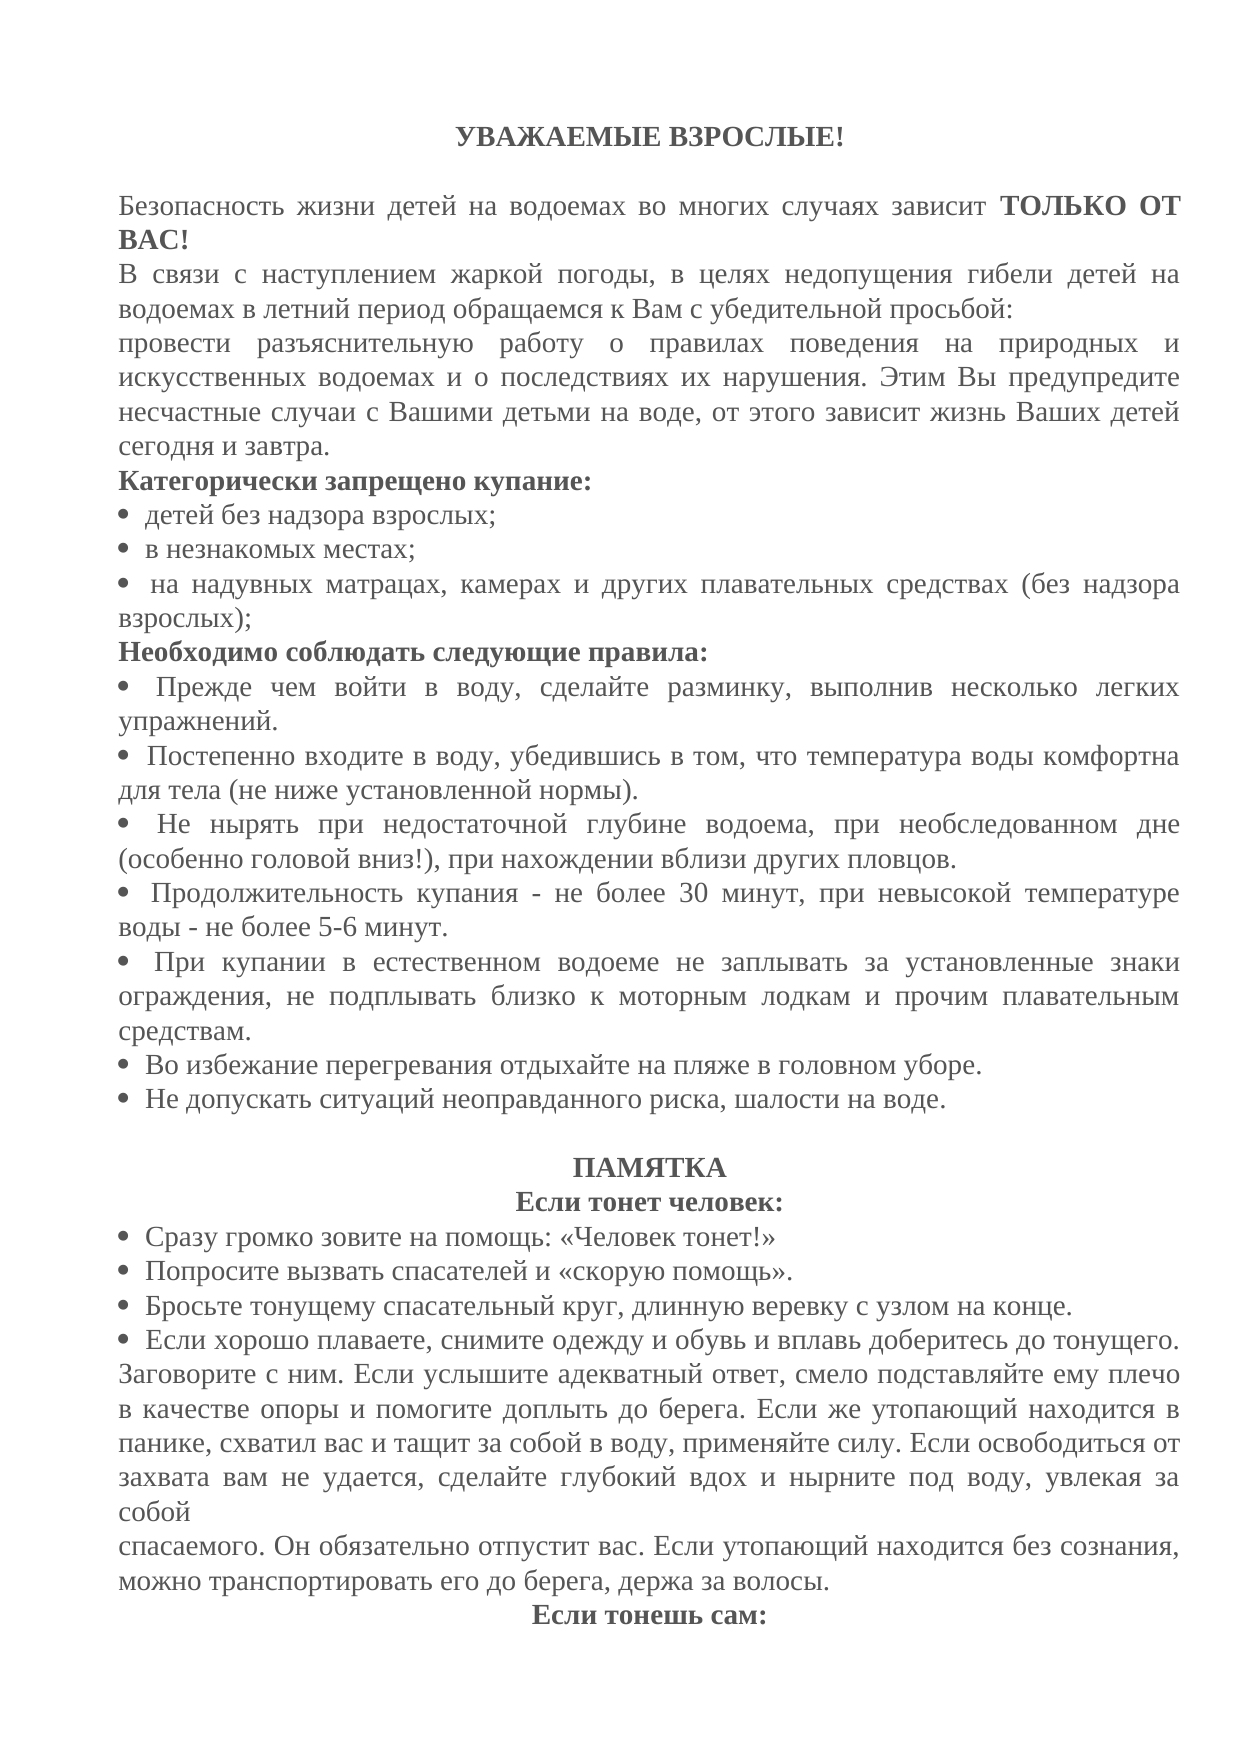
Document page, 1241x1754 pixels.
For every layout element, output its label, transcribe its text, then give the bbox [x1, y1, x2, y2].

text УВАЖАЕМЫЕ ВЗРОСЛЫЕ! [118, 118, 1181, 152]
text Бросьте тонущему спасательный круг, длинную веревку с узлом на конце. [118, 1287, 1181, 1321]
text Сразу громко зовите на помощь: «Человек тонет!» [118, 1218, 1181, 1252]
text Попросите вызвать спасателей и «скорую помощь». [118, 1252, 1181, 1287]
text Категорически запрещено купание: [118, 462, 1181, 496]
text Если хорошо плаваете, снимите одежду и обувь и вплавь доберитесь до тонущего. Заговорите с ним. Если услышите адекватный ответ, смело подставляйте ему плечо в качестве опоры и помогите доплыть до берега. Если же утопающий находится в панике, схватил вас и тащит за собой в воду, применяйте силу. Если освободиться от захвата вам не удается, сделайте глубокий вдох и нырните под воду, увлекая за собой [118, 1321, 1181, 1527]
text Во избежание перегревания отдыхайте на пляже в головном уборе. [118, 1046, 1181, 1081]
text на надувных матрацах, камерах и других плавательных средствах (без надзора взрослых); [118, 565, 1181, 634]
text Постепенно входите в воду, убедившись в том, что температура воды комфортна для тела (не ниже установленной нормы). [118, 737, 1181, 806]
text Если тонешь сам: [118, 1596, 1181, 1631]
text Прежде чем войти в воду, сделайте разминку, выполнив несколько легких упражнений. [118, 668, 1181, 737]
text спасаемого. Он обязательно отпустит вас. Если утопающий находится без сознания, можно транспортировать его до берега, держа за волосы. [118, 1527, 1181, 1596]
text Продолжительность купания - не более 30 минут, при невысокой температуре воды - не более 5-6 минут. [118, 874, 1181, 943]
text Если тонет человек: [118, 1184, 1181, 1218]
text в незнакомых местах; [118, 531, 1181, 565]
text Не допускать ситуаций неоправданного риска, шалости на воде. [118, 1081, 1181, 1115]
text детей без надзора взрослых; [118, 496, 1181, 531]
text Не нырять при недостаточной глубине водоема, при необследованном дне (особенно головой вниз!), при нахождении вблизи других пловцов. [118, 806, 1181, 874]
text При купании в естественном водоеме не заплывать за установленные знаки ограждения, не подплывать близко к моторным лодкам и прочим плавательным средствам. [118, 943, 1181, 1046]
text Необходимо соблюдать следующие правила: [118, 634, 1181, 668]
text Безопасность жизни детей на водоемах во многих случаях зависит ТОЛЬКО ОТ ВАС! [118, 187, 1181, 256]
text В связи с наступлением жаркой погоды, в целях недопущения гибели детей на водоемах в летний период обращаемся к Вам с убедительной просьбой: [118, 256, 1181, 324]
text провести разъяснительную работу о правилах поведения на природных и искусственных водоемах и о последствиях их нарушения. Этим Вы предупредите несчастные случаи с Вашими детьми на воде, от этого зависит жизнь Ваших детей сегодня и завтра. [118, 324, 1181, 462]
text ПАМЯТКА [118, 1149, 1181, 1184]
